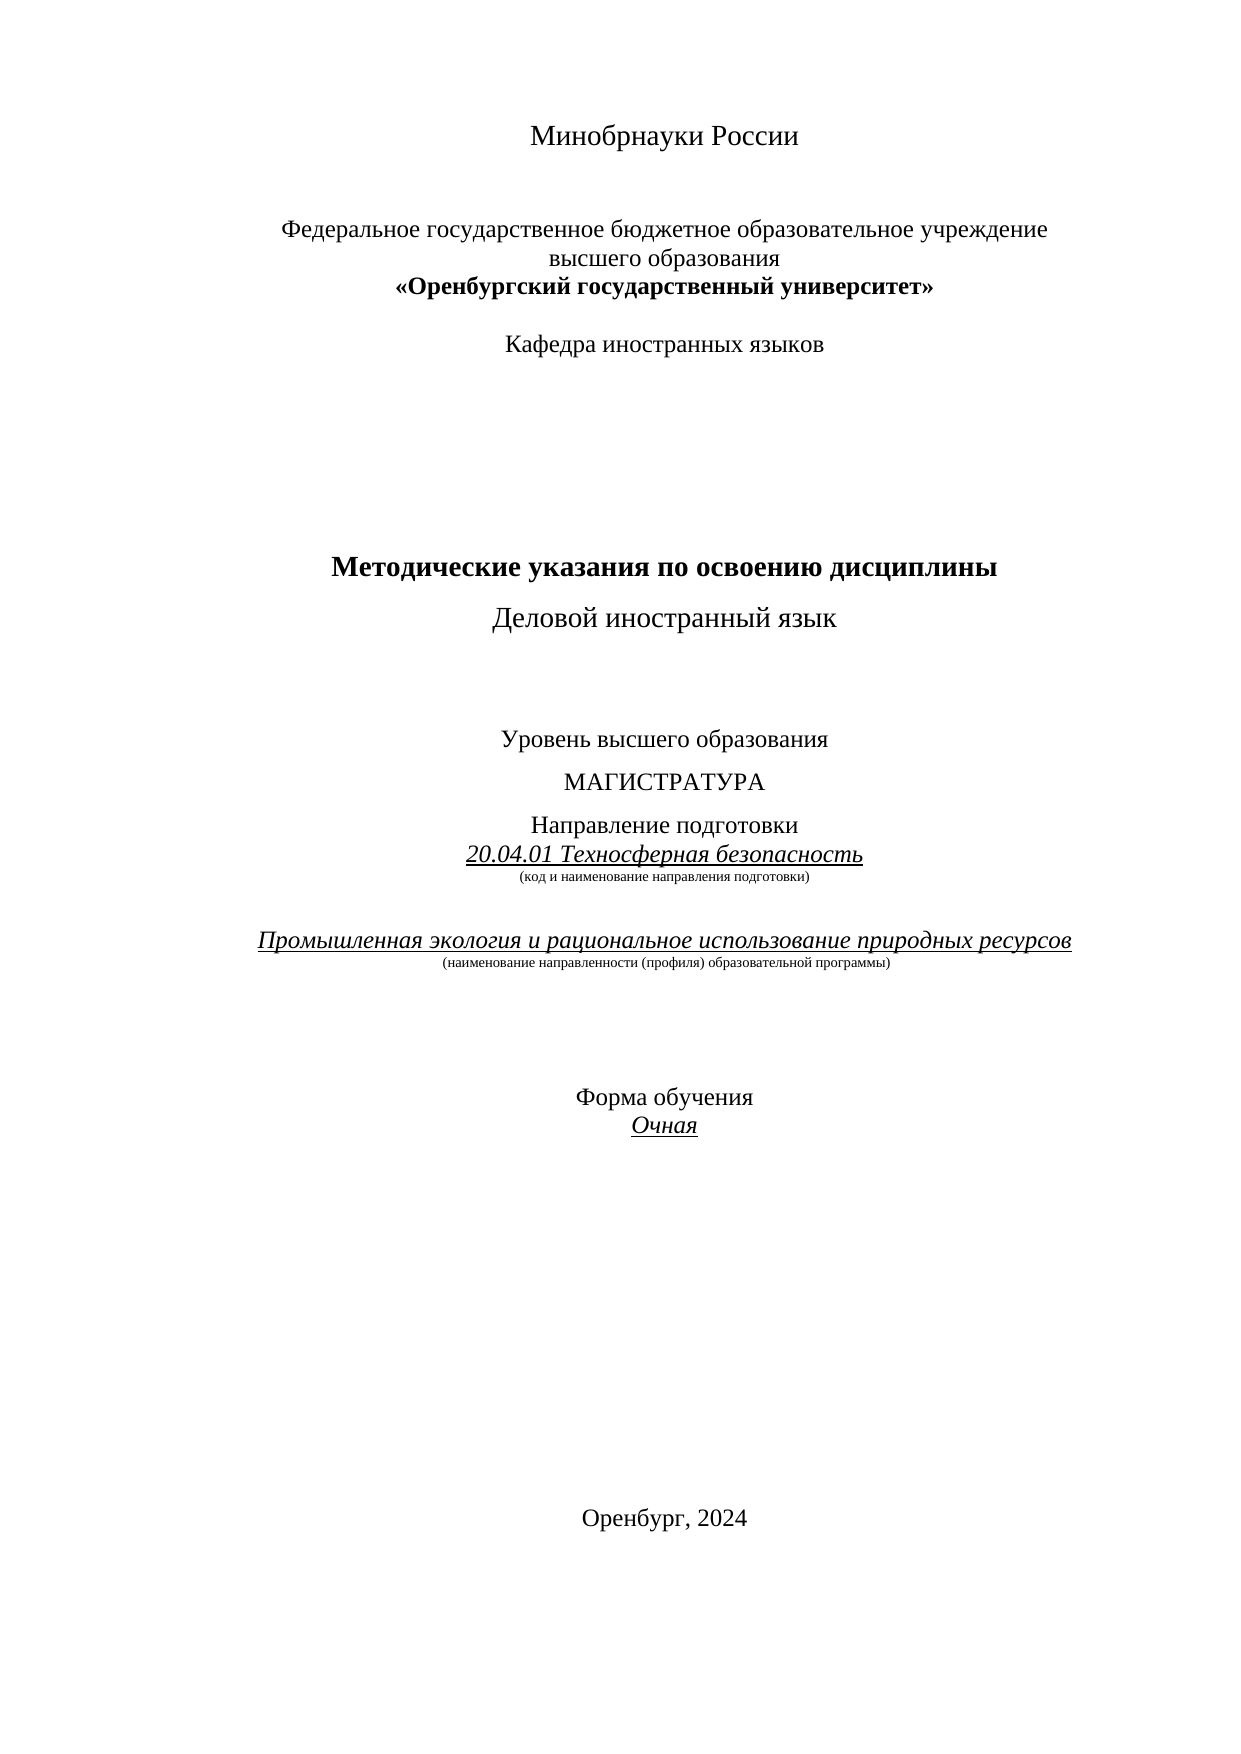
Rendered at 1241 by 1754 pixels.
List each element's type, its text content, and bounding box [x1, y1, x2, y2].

text Промышленная экология и рациональное использование природных ресурсов [177, 926, 1152, 954]
text (код и наименование направления подготовки) [177, 868, 1152, 897]
text «Оренбургский государственный университет» [177, 271, 1152, 300]
text Федеральное государственное бюджетное образовательное учреждение [177, 214, 1152, 243]
text Уровень высшего образования [177, 724, 1152, 753]
text Методические указания по освоению дисциплины [177, 549, 1152, 583]
text 20.04.01 Техносферная безопасность [177, 839, 1152, 868]
text Очная [177, 1111, 1152, 1139]
text МАГИСТРАТУРА [177, 767, 1152, 796]
text Деловой иностранный язык [177, 600, 1152, 633]
text высшего образования [177, 243, 1152, 271]
text Направление подготовки [177, 811, 1152, 839]
text Минобрнауки России [177, 118, 1152, 152]
text Кафедра иностранных языков [177, 329, 1152, 358]
text Оренбург, 2024 [177, 1503, 1152, 1532]
text (наименование направленности (профиля) образовательной программы) [177, 954, 1152, 983]
text Форма обучения [177, 1082, 1152, 1111]
